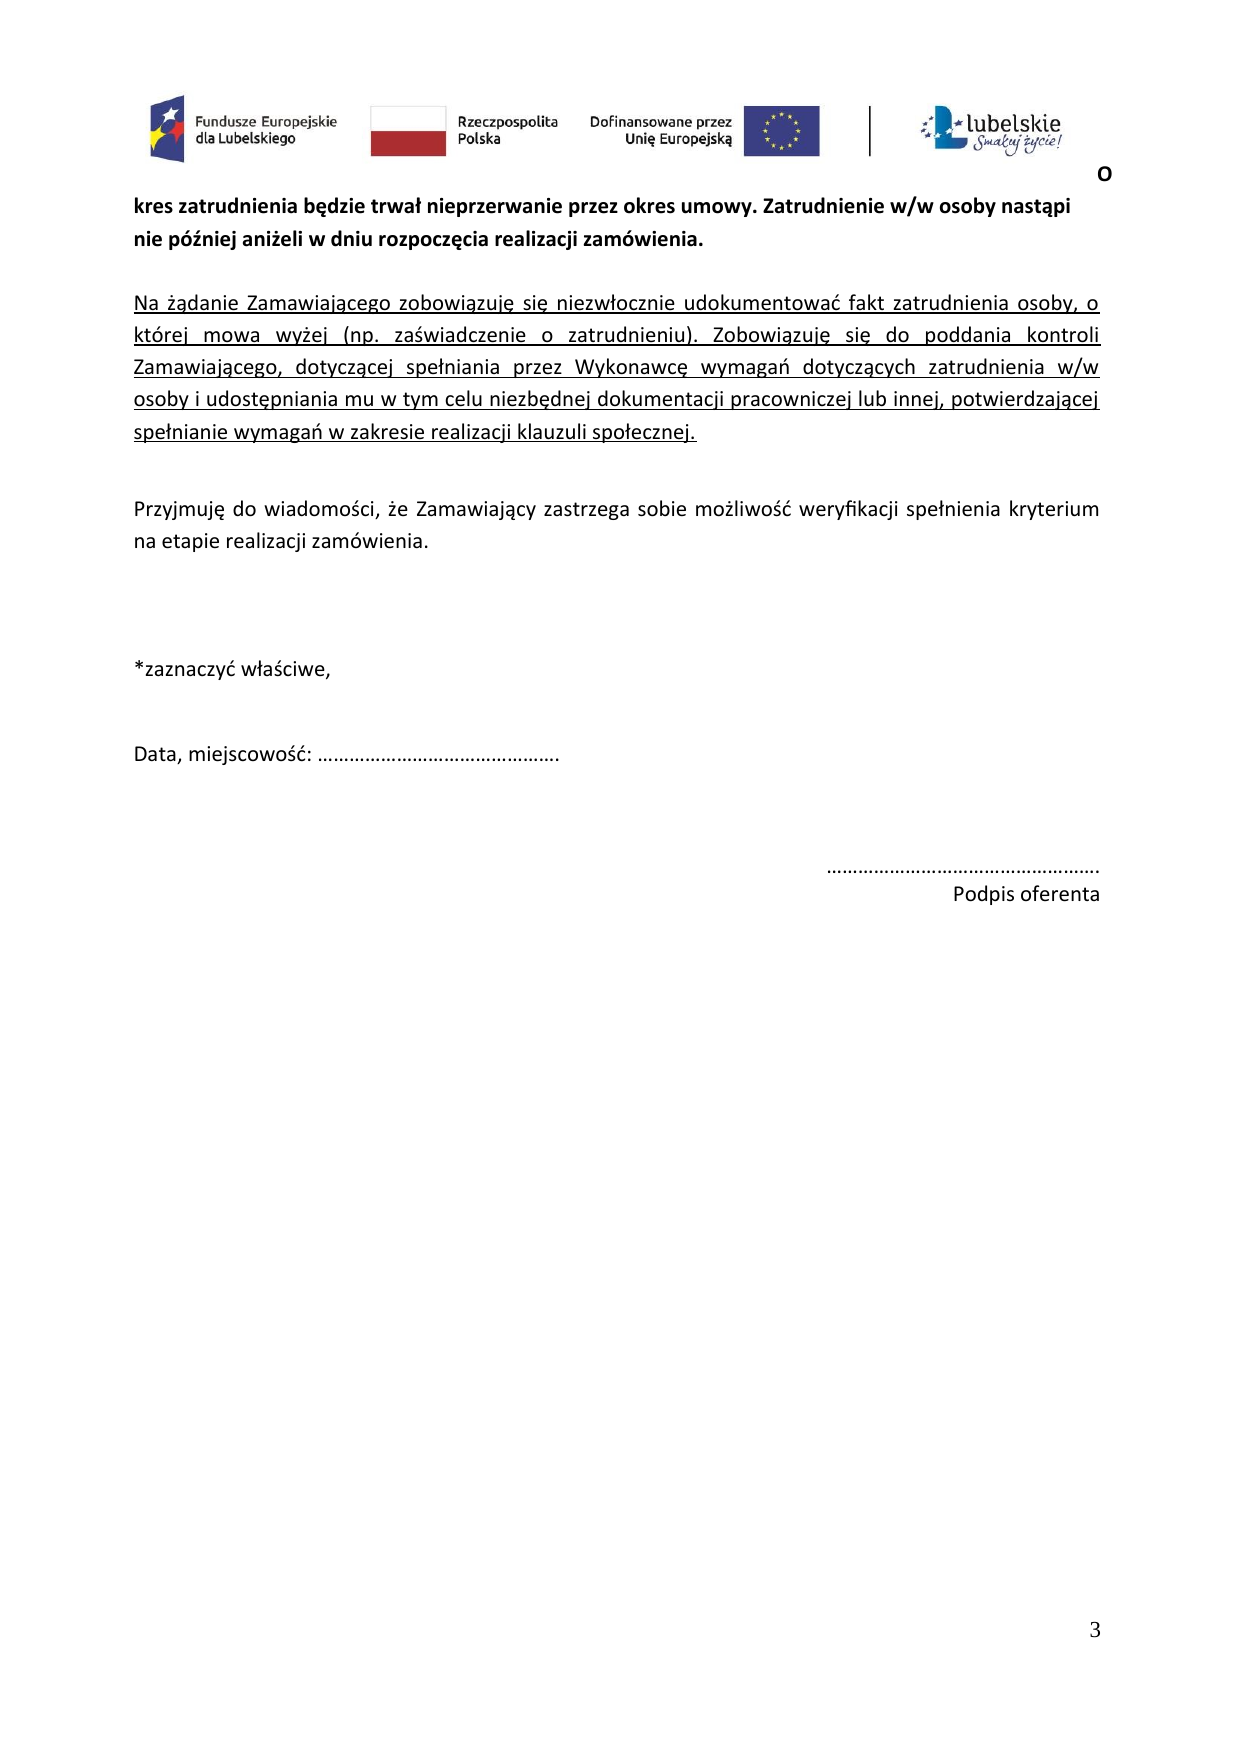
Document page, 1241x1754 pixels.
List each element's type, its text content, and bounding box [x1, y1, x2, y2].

text Na żądanie Zamawiającego zobowiązuję się niezwłocznie udokumentować fakt zatrudnienia osoby, o której mowa wyżej (np. zaświadczenie o zatrudnieniu). Zobowiązuję się do poddania kontroli Zamawiającego, dotyczącej spełniania przez Wykonawcę wymagań dotyczących zatrudnienia w/w osoby i udostępniania mu w tym celu niezbędnej dokumentacji pracowniczej lub innej, potwierdzającej spełnianie wymagań w zakresie realizacji klauzuli społecznej. [133, 288, 1101, 344]
text Podpis oferenta [133, 879, 1101, 907]
text ……………………………………………. [133, 851, 1101, 879]
text Przyjmuję do wiadomości, że Zamawiający zastrzega sobie możliwość weryfikacji spełnienia kryterium na etapie realizacji zamówienia. [133, 494, 1101, 554]
picture [133, 78, 1079, 159]
text Na żądanie Zamawiającego zobowiązuję się niezwłocznie udokumentować fakt zatrudnienia osoby, o której mowa wyżej (np. zaświadczenie o zatrudnieniu). Zobowiązuję się do poddania kontroli Zamawiającego, dotyczącej spełniania przez Wykonawcę wymagań dotyczących zatrudnienia w/w osoby i udostępniania mu w tym celu niezbędnej dokumentacji pracowniczej lub innej, potwierdzającej spełnianie wymagań w zakresie realizacji klauzuli społecznej. [133, 345, 1101, 445]
text Okres zatrudnienia będzie trwał nieprzerwanie przez okres umowy. Zatrudnienie w/w osoby nastąpi nie później aniżeli w dniu rozpoczęcia realizacji zamówienia. [133, 159, 1101, 252]
text Data, miejscowość: ………………………………………. [133, 739, 1101, 767]
text *zaznaczyć właściwe, [133, 654, 1101, 683]
